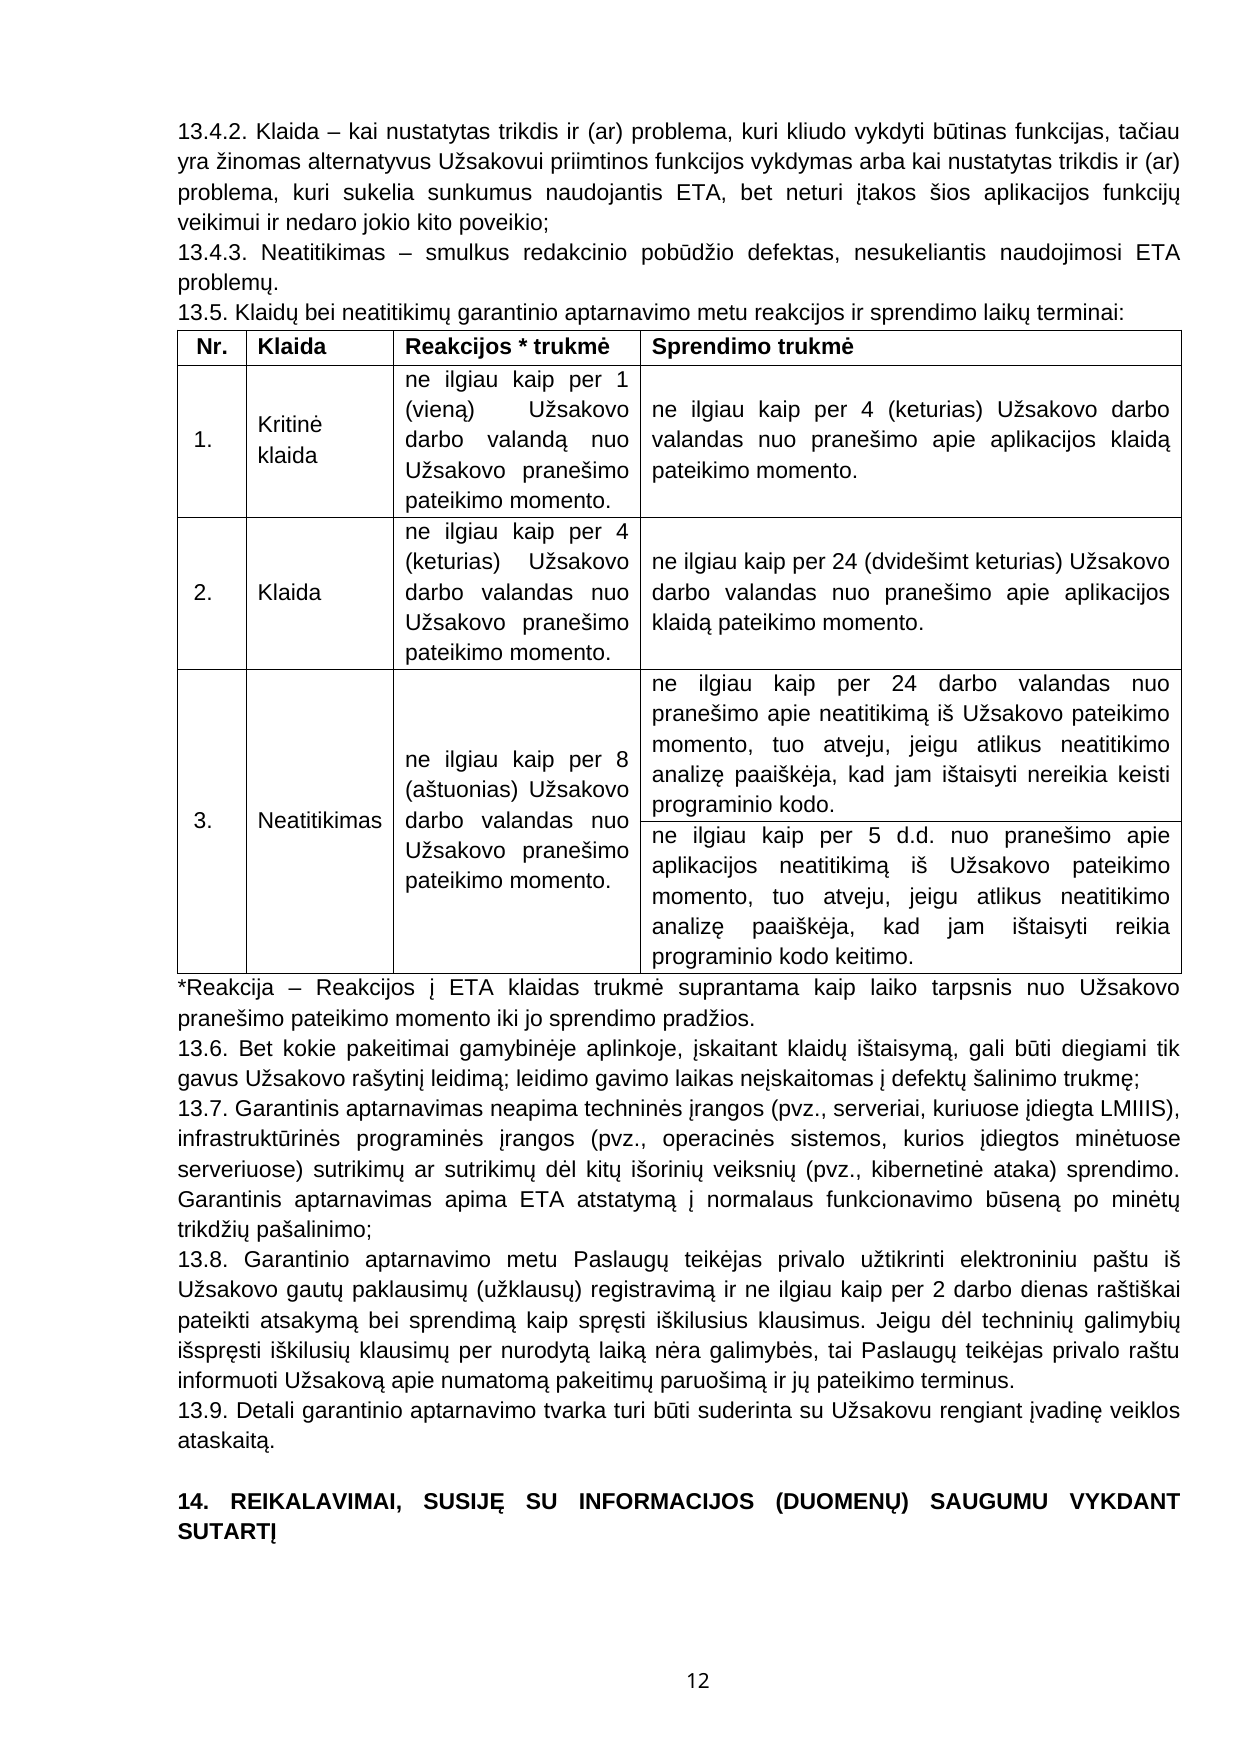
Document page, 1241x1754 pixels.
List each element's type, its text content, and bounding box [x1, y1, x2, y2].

table_header Nr. [178, 331, 246, 365]
table_cell ne ilgiau kaip per 8 (aštuonias) Užsakovo darbo valandas nuo Užsakovo pranešimo pateikimo momento. [394, 670, 640, 973]
text 13.4.2. Klaida – kai nustatytas trikdis ir (ar) problema, kuri kliudo vykdyti būtinas funkcijas, tačiau yra žinomas alternatyvus Užsakovui priimtinos funkcijos vykdymas arba kai nustatytas trikdis ir (ar) problema, kuri sukelia sunkumus naudojantis ETA, bet neturi įtakos šios aplikacijos funkcijų veikimui ir nedaro jokio kito poveikio; [177, 118, 1181, 235]
text 13.4.3. Neatitikimas – smulkus redakcinio pobūdžio defektas, nesukeliantis naudojimosi ETA problemų. [177, 239, 1181, 296]
text 13.6. Bet kokie pakeitimai gamybinėje aplinkoje, įskaitant klaidų ištaisymą, gali būti diegiami tik gavus Užsakovo rašytinį leidimą; leidimo gavimo laikas neįskaitomas į defektų šalinimo trukmę; [177, 1035, 1181, 1091]
table_cell [178, 670, 246, 973]
text 13.5. Klaidų bei neatitikimų garantinio aptarnavimo metu reakcijos ir sprendimo laikų terminai: [177, 299, 1181, 326]
text 14. REIKALAVIMAI, SUSIJĘ SU INFORMACIJOS (DUOMENŲ) SAUGUMU VYKDANT SUTARTĮ [177, 1488, 1181, 1544]
table_cell ne ilgiau kaip per 24 (dvidešimt keturias) Užsakovo darbo valandas nuo pranešimo apie aplikacijos klaidą pateikimo momento. [641, 518, 1181, 669]
text 13.9. Detali garantinio aptarnavimo tvarka turi būti suderinta su Užsakovu rengiant įvadinę veiklos ataskaitą. [177, 1397, 1181, 1454]
table_header Sprendimo trukmė [641, 331, 1181, 365]
table_cell Klaida [247, 518, 393, 669]
table_header Reakcijos * trukmė [394, 331, 640, 365]
table_cell ne ilgiau kaip per 5 d.d. nuo pranešimo apie aplikacijos neatitikimą iš Užsakovo pateikimo momento, tuo atveju, jeigu atlikus neatitikimo analizę paaiškėja, kad jam ištaisyti reikia programinio kodo keitimo. [641, 822, 1181, 973]
table_cell ne ilgiau kaip per 1 (vieną) Užsakovo darbo valandą nuo Užsakovo pranešimo pateikimo momento. [394, 366, 640, 517]
table_cell [178, 518, 246, 669]
text 13.8. Garantinio aptarnavimo metu Paslaugų teikėjas privalo užtikrinti elektroniniu paštu iš Užsakovo gautų paklausimų (užklausų) registravimą ir ne ilgiau kaip per 2 darbo dienas raštiškai pateikti atsakymą bei sprendimą kaip spręsti iškilusius klausimus. Jeigu dėl techninių galimybių išspręsti iškilusių klausimų per nurodytą laiką nėra galimybės, tai Paslaugų teikėjas privalo raštu informuoti Užsakovą apie numatomą pakeitimų paruošimą ir jų pateikimo terminus. [177, 1246, 1181, 1393]
table_cell ne ilgiau kaip per 24 darbo valandas nuo pranešimo apie neatitikimą iš Užsakovo pateikimo momento, tuo atveju, jeigu atlikus neatitikimo analizę paaiškėja, kad jam ištaisyti nereikia keisti programinio kodo. [641, 670, 1181, 821]
text *Reakcija – Reakcijos į ETA klaidas trukmė suprantama kaip laiko tarpsnis nuo Užsakovo pranešimo pateikimo momento iki jo sprendimo pradžios. [177, 974, 1181, 1031]
text 13.7. Garantinis aptarnavimas neapima techninės įrangos (pvz., serveriai, kuriuose įdiegta LMIIIS), infrastruktūrinės programinės įrangos (pvz., operacinės sistemos, kurios įdiegtos minėtuose serveriuose) sutrikimų ar sutrikimų dėl kitų išorinių veiksnių (pvz., kibernetinė ataka) sprendimo. Garantinis aptarnavimas apima ETA atstatymą į normalaus funkcionavimo būseną po minėtų trikdžių pašalinimo; [177, 1095, 1181, 1242]
table_cell ne ilgiau kaip per 4 (keturias) Užsakovo darbo valandas nuo Užsakovo pranešimo pateikimo momento. [394, 518, 640, 669]
table_cell [178, 366, 246, 517]
table_cell ne ilgiau kaip per 4 (keturias) Užsakovo darbo valandas nuo pranešimo apie aplikacijos klaidą pateikimo momento. [641, 366, 1181, 517]
table_cell Kritinė klaida [247, 366, 393, 517]
table_cell Neatitikimas [247, 670, 393, 973]
table_header Klaida [247, 331, 393, 365]
